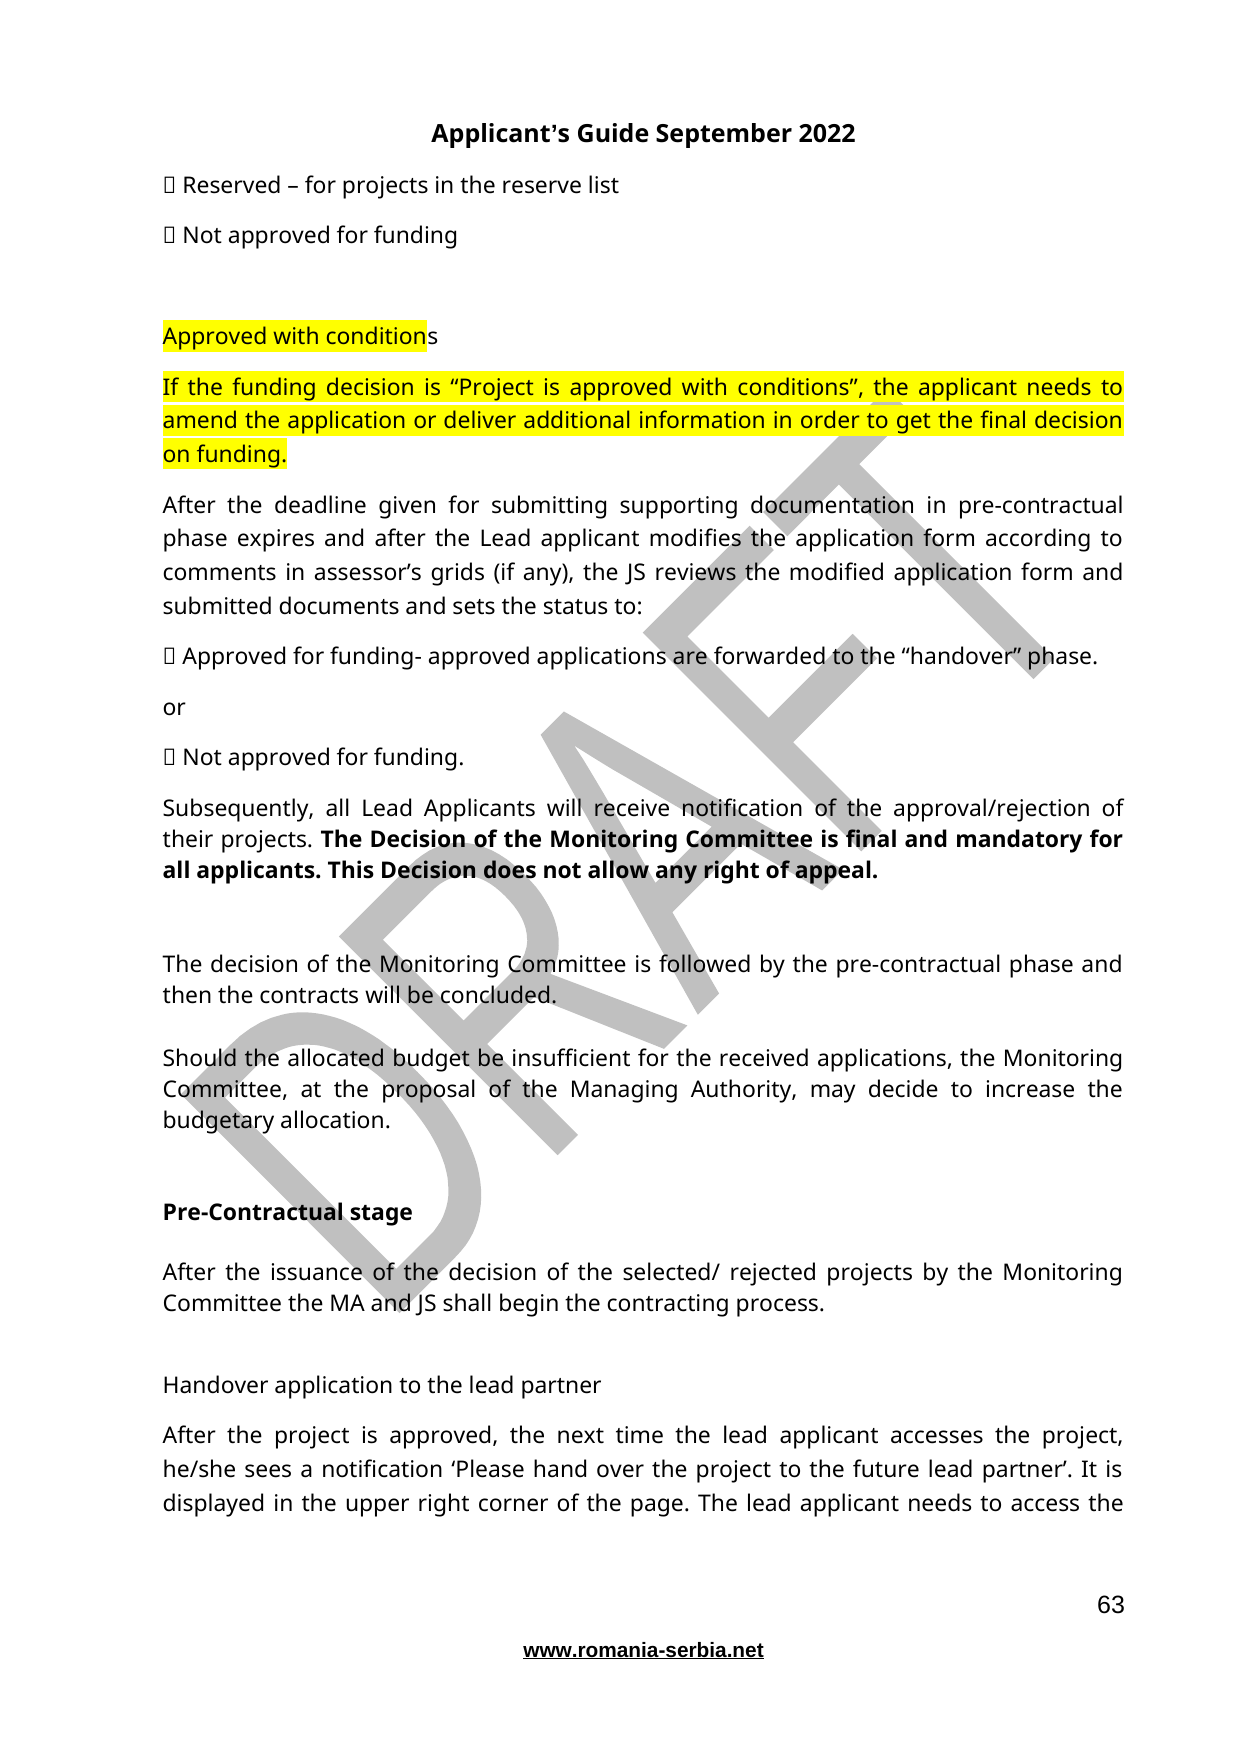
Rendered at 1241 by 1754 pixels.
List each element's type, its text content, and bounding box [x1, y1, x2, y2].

text or [162, 691, 1124, 722]
text  Reserved – for projects in the reserve list [162, 169, 1124, 200]
text After the issuance of the decision of the selected/ rejected projects by the Monitoring Committee the MA and JS shall begin the contracting process. [162, 1256, 1124, 1319]
text  Not approved for funding [162, 219, 1124, 251]
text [162, 1419, 1124, 1518]
text Should the allocated budget be insufficient for the received applications, the Monitoring Committee, at the proposal of the Managing Authority, may decide to increase the budgetary allocation. [162, 1042, 1124, 1135]
text  Not approved for funding. [162, 741, 1124, 772]
text The decision of the Monitoring Committee is followed by the pre-contractual phase and then the contracts will be concluded. [162, 948, 1124, 1010]
text After the deadline given for submitting supporting documentation in pre-contractual phase expires and after the Lead applicant modifies the application form according to comments in assessor’s grids (if any), the JS reviews the modified application form and submitted documents and sets the status to: [162, 489, 1124, 621]
text Handover application to the lead partner [162, 1369, 1124, 1400]
text  Approved for funding- approved applications are forwarded to the “handover” phase. [162, 640, 1124, 672]
text Subsequently, all Lead Applicants will receive notification of the approval/rejection of their projects. The Decision of the Monitoring Committee is final and mandatory for all applicants. This Decision does not allow any right of appeal. [162, 792, 1124, 885]
text Approved with conditions [427, 320, 1124, 352]
text If the funding decision is “Project is approved with conditions”, the applicant needs to amend the application or deliver additional information in order to get the final decision on funding. [162, 371, 1124, 469]
text Pre-Contractual stage [162, 1196, 1124, 1227]
